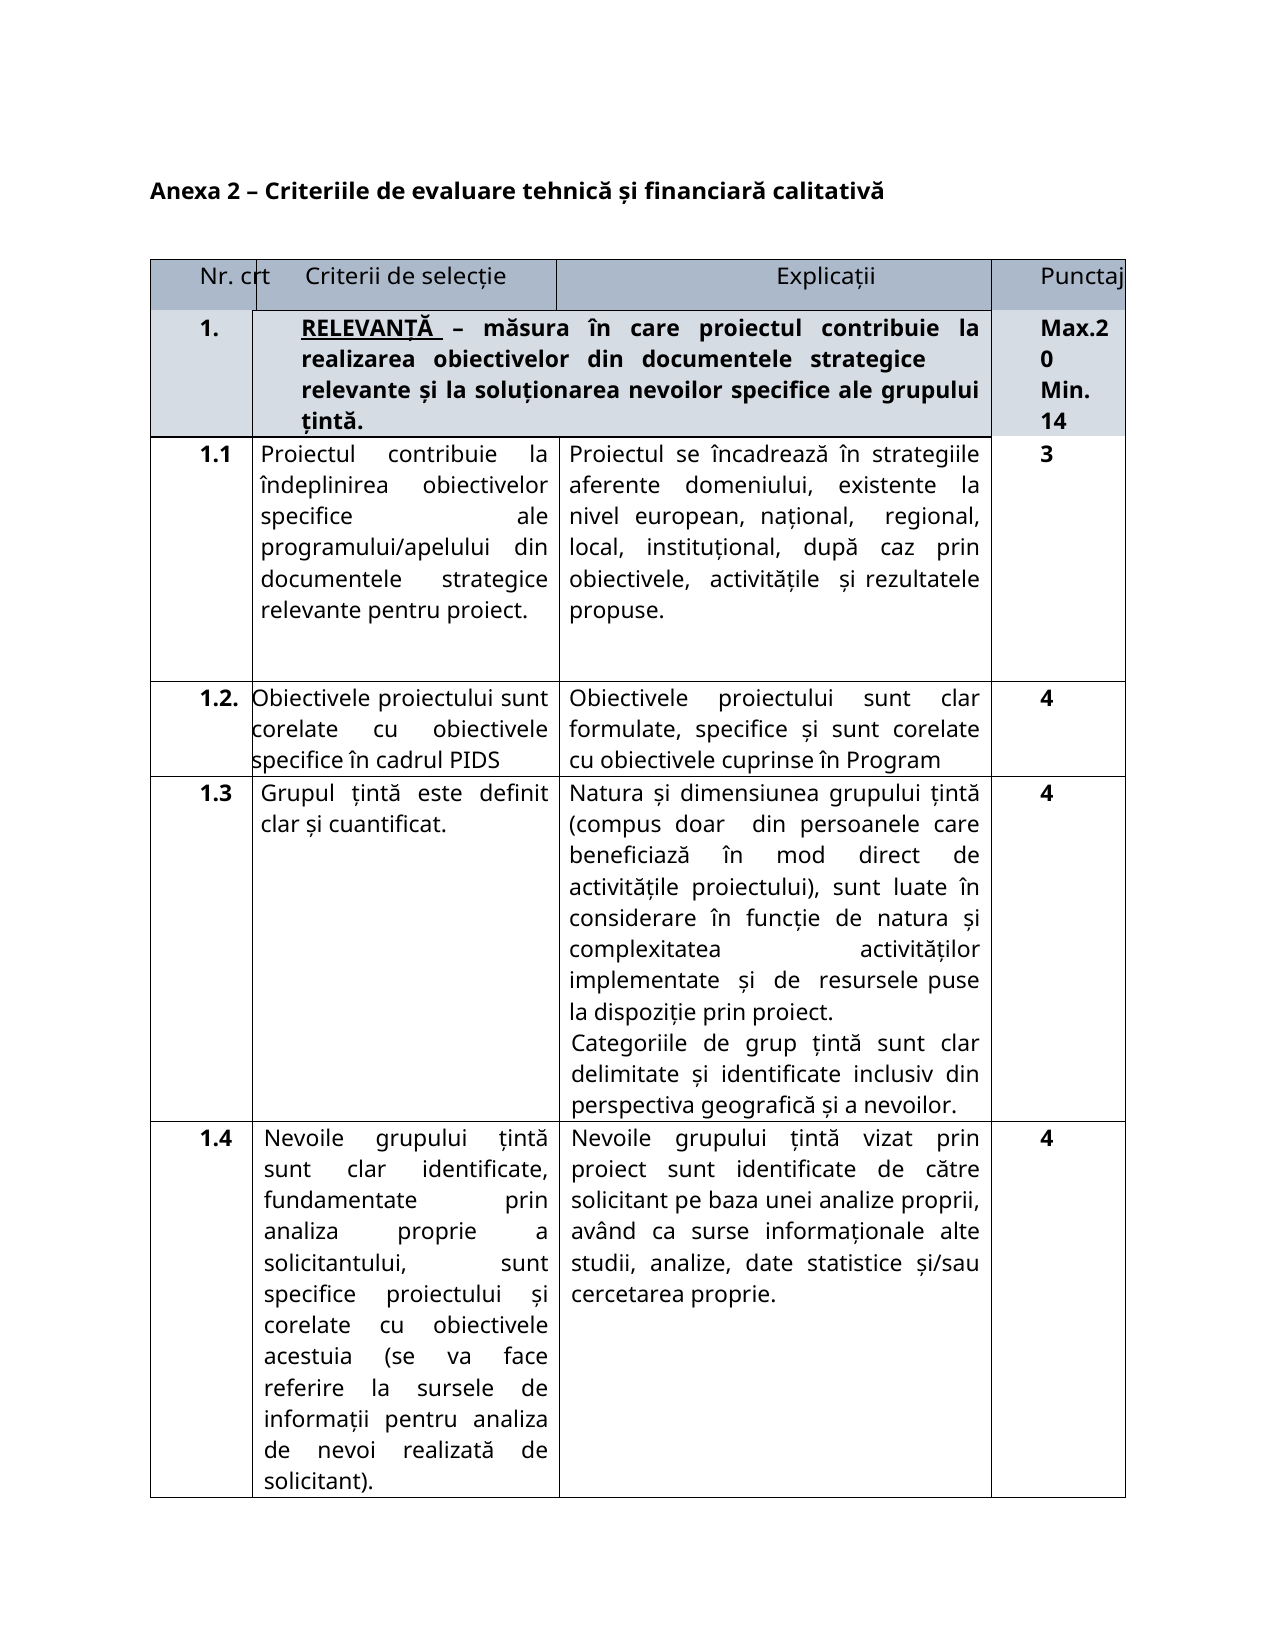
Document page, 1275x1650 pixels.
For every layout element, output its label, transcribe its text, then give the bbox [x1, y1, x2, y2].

table_header Nr. crt [151, 260, 256, 310]
table_cell 1. [151, 310, 252, 436]
table_cell Obiectivele proiectului sunt corelate cu obiectivele specifice în cadrul PIDS [253, 682, 559, 776]
table_cell 4 [992, 682, 1125, 776]
table_cell Proiectul se încadrează în strategiile aferente domeniului, existente la nivel european, național, regional, local, instituțional, după caz prin obiectivele, activităţile şi rezultatele propuse. [560, 438, 991, 681]
table_cell 4 [992, 777, 1125, 1121]
table_header Punctaj [992, 260, 1125, 310]
table_cell Obiectivele proiectului sunt clar formulate, specifice și sunt corelate cu obiectivele cuprinse în Program [560, 682, 991, 776]
table_cell 3 [992, 436, 1125, 681]
table_cell 1.3 [151, 777, 252, 1121]
table_cell 1.4 [151, 1122, 252, 1497]
table_cell Max.20 Min. 14 [992, 310, 1125, 436]
table_cell 1.2. [151, 682, 252, 776]
table_header Criterii de selecţie [257, 260, 556, 310]
table_cell Natura şi dimensiunea grupului ţintă (compus doar din persoanele care beneficiază în mod direct de activitățile proiectului), sunt luate în considerare în funcție de natura şi complexitatea activităţilor implementate şi de resursele puse la dispoziție prin proiect. Categoriile de grup ţintă sunt clar delimitate şi identificate inclusiv din perspectiva geografică şi a nevoilor. [560, 777, 991, 1121]
subtitle Anexa 2 – Criteriile de evaluare tehnică şi financiară calitativă [150, 175, 1125, 206]
table_cell Grupul țintă este definit clar și cuantificat. [253, 777, 559, 1121]
table_cell 4 [992, 1122, 1125, 1497]
table_cell Proiectul contribuie la îndeplinirea obiectivelor specifice ale programului/apelului din documentele strategice relevante pentru proiect. [253, 438, 559, 681]
table_header Explicaţii [557, 260, 991, 310]
table_cell Nevoile grupului ţintă vizat prin proiect sunt identificate de către solicitant pe baza unei analize proprii, având ca surse informaționale alte studii, analize, date statistice şi/sau cercetarea proprie. [560, 1122, 991, 1497]
table_cell Nevoile grupului țintă sunt clar identificate, fundamentate prin analiza proprie a solicitantului, sunt specifice proiectului şi corelate cu obiectivele acestuia (se va face referire la sursele de informații pentru analiza de nevoi realizată de solicitant). [253, 1122, 559, 1497]
table_cell 1.1 [151, 438, 252, 681]
table_cell RELEVANŢĂ – măsura în care proiectul contribuie la realizarea obiectivelor din documentele strategice relevante şi la soluționarea nevoilor specifice ale grupului ţintă. [253, 311, 991, 436]
